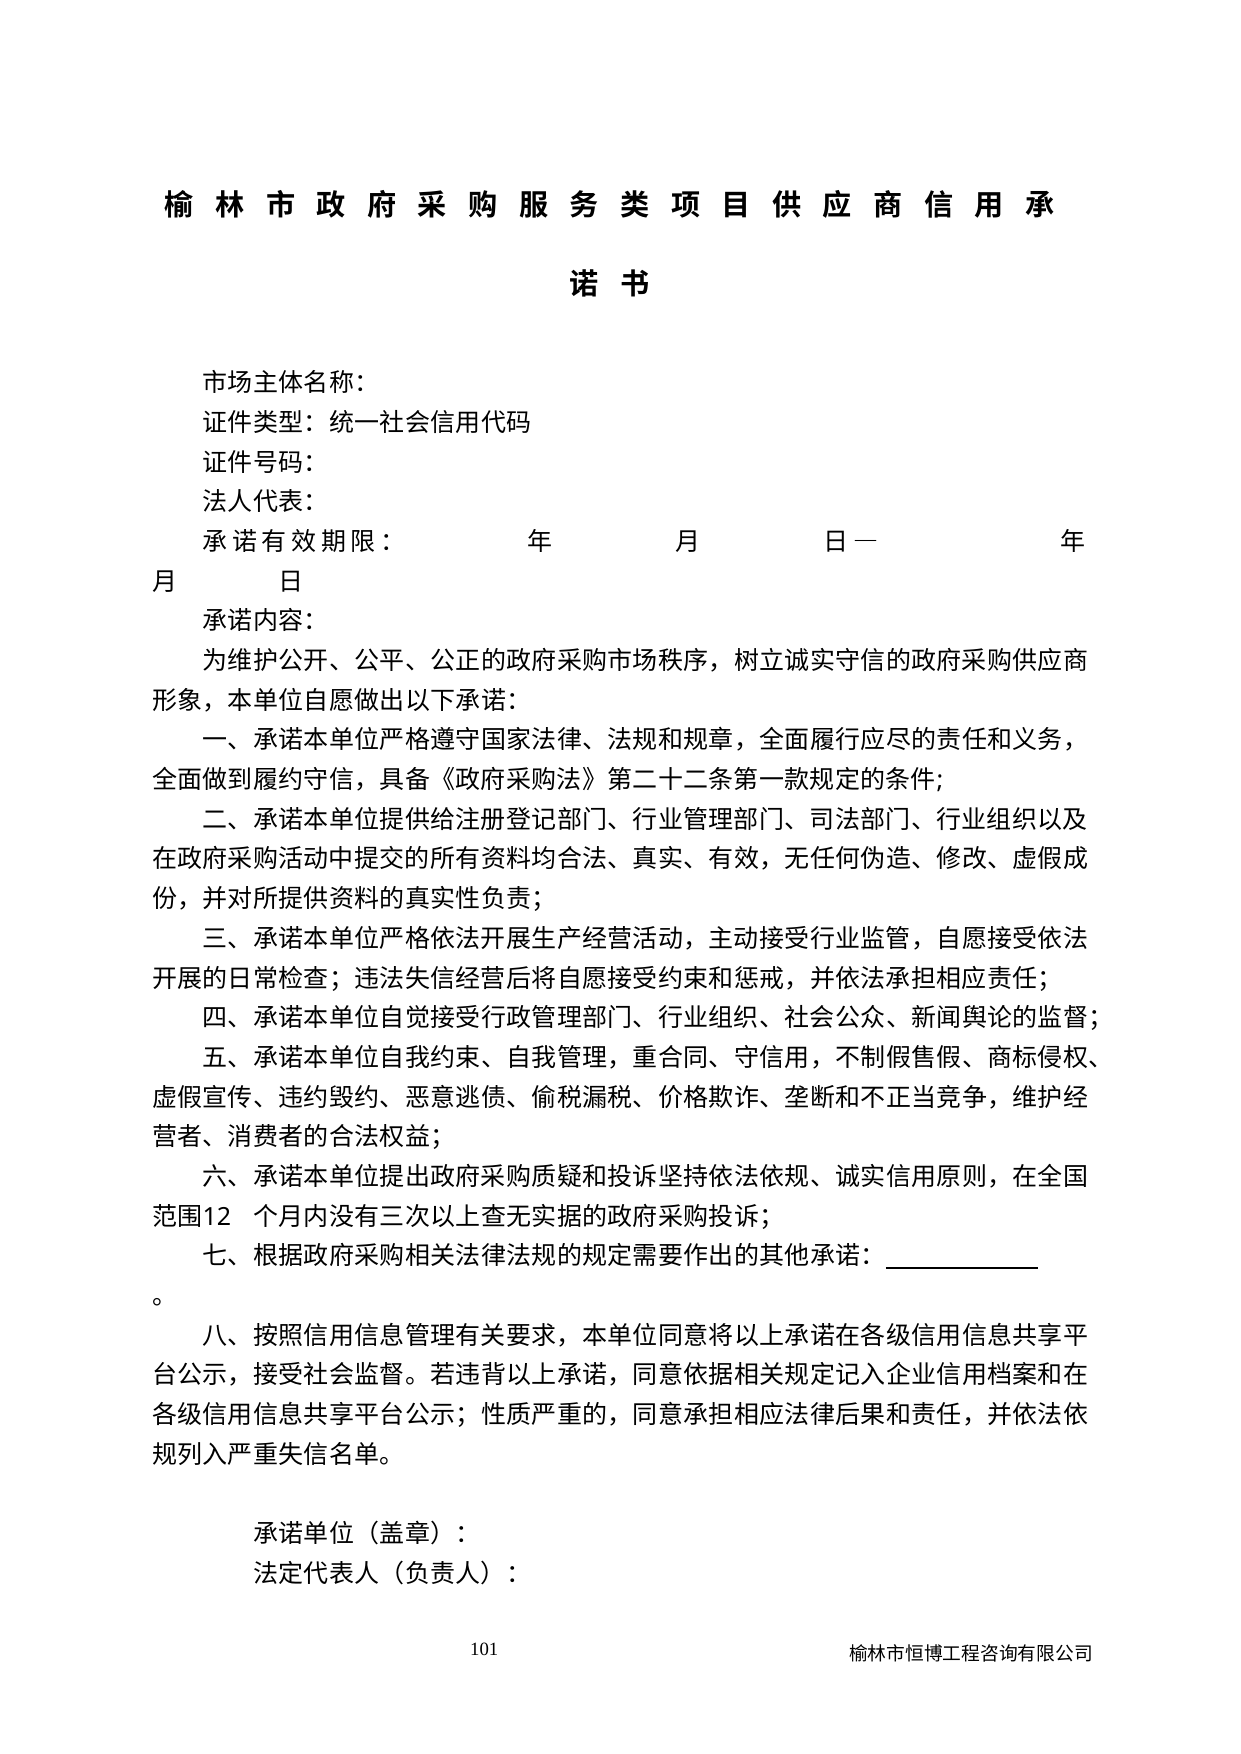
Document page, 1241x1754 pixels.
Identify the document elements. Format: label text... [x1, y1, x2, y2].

text 四、承诺本单位自觉接受行政管理部门、行业组织、社会公众、新闻舆论的监督； [152, 996, 1088, 1036]
text 三、承诺本单位严格依法开展生产经营活动，主动接受行业监管，自愿接受依法开展的日常检查；违法失信经营后将自愿接受约束和惩戒，并依法承担相应责任； [152, 917, 1088, 996]
text 六、承诺本单位提出政府采购质疑和投诉坚持依法依规、诚实信用原则，在全国范围12个月内没有三次以上查无实据的政府采购投诉； [152, 1155, 1088, 1234]
text 承诺单位（盖章）： [152, 1512, 1088, 1552]
text 证件类型：统一社会信用代码 [152, 401, 1088, 440]
text 承诺有效期限： 年 月 日— 年 月 日 [152, 520, 1088, 599]
text 八、按照信用信息管理有关要求，本单位同意将以上承诺在各级信用信息共享平台公示，接受社会监督。若违背以上承诺，同意依据相关规定记入企业信用档案和在各级信用信息共享平台公示；性质严重的，同意承担相应法律后果和责任，并依法依规列入严重失信名单。 [152, 1313, 1088, 1472]
text 为维护公开、公平、公正的政府采购市场秩序，树立诚实守信的政府采购供应商形象，本单位自愿做出以下承诺： [152, 639, 1088, 718]
text 法定代表人（负责人）： [152, 1552, 1088, 1591]
text 榆林市政府采购服务类项目供应商信用承诺书 [152, 163, 1088, 321]
text 市场主体名称： [152, 361, 1088, 401]
text 五、承诺本单位自我约束、自我管理，重合同、守信用，不制假售假、商标侵权、虚假宣传、违约毁约、恶意逃债、偷税漏税、价格欺诈、垄断和不正当竞争，维护经营者、消费者的合法权益； [152, 1036, 1088, 1155]
text 证件号码： [152, 440, 1088, 480]
text 法人代表： [152, 480, 1088, 520]
text 承诺内容： [152, 599, 1088, 639]
text 一、承诺本单位严格遵守国家法律、法规和规章，全面履行应尽的责任和义务，全面做到履约守信，具备《政府采购法》第二十二条第一款规定的条件; [152, 718, 1088, 798]
text 七、根据政府采购相关法律法规的规定需要作出的其他承诺： 。 [152, 1234, 1088, 1313]
text 二、承诺本单位提供给注册登记部门、行业管理部门、司法部门、行业组织以及在政府采购活动中提交的所有资料均合法、真实、有效，无任何伪造、修改、虚假成份，并对所提供资料的真实性负责； [152, 798, 1088, 917]
